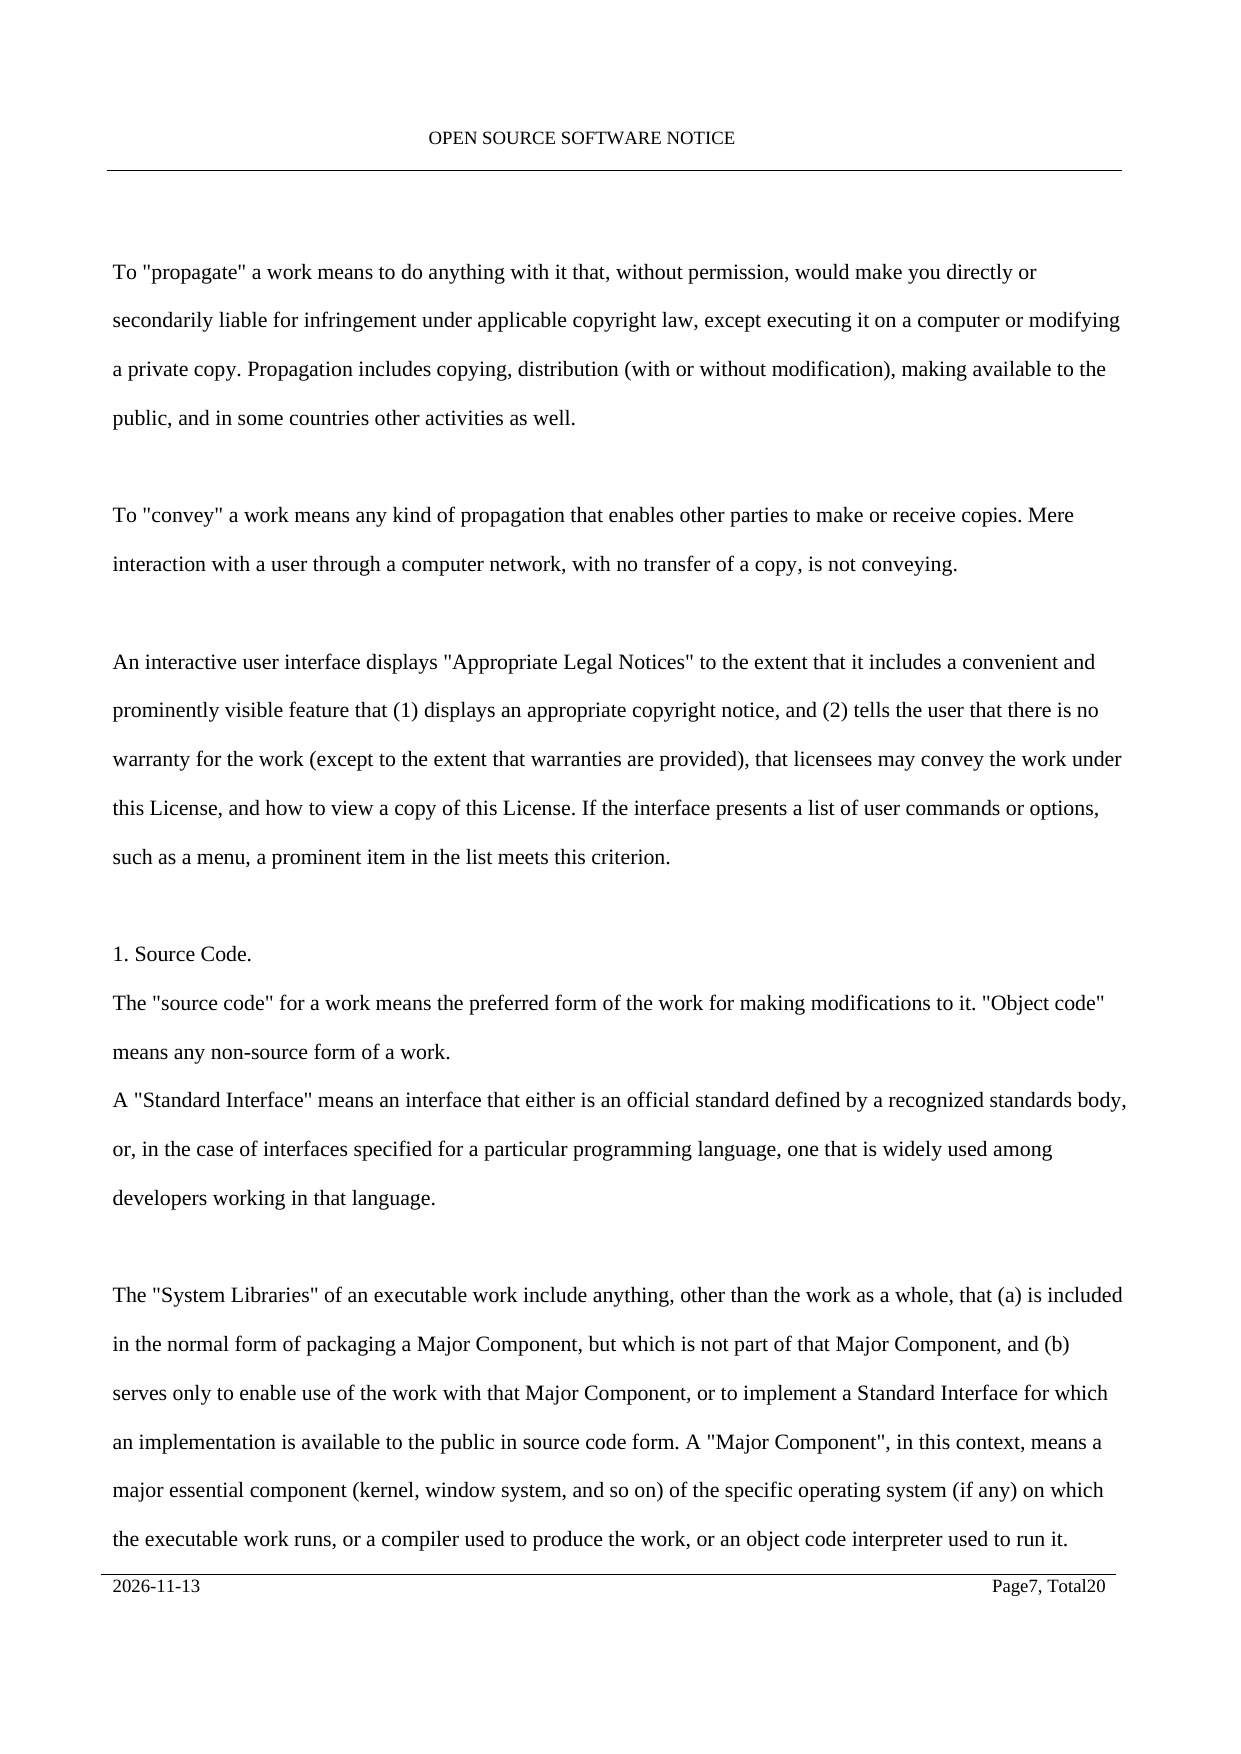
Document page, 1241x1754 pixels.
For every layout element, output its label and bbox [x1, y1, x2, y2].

text [112, 206, 1128, 1555]
